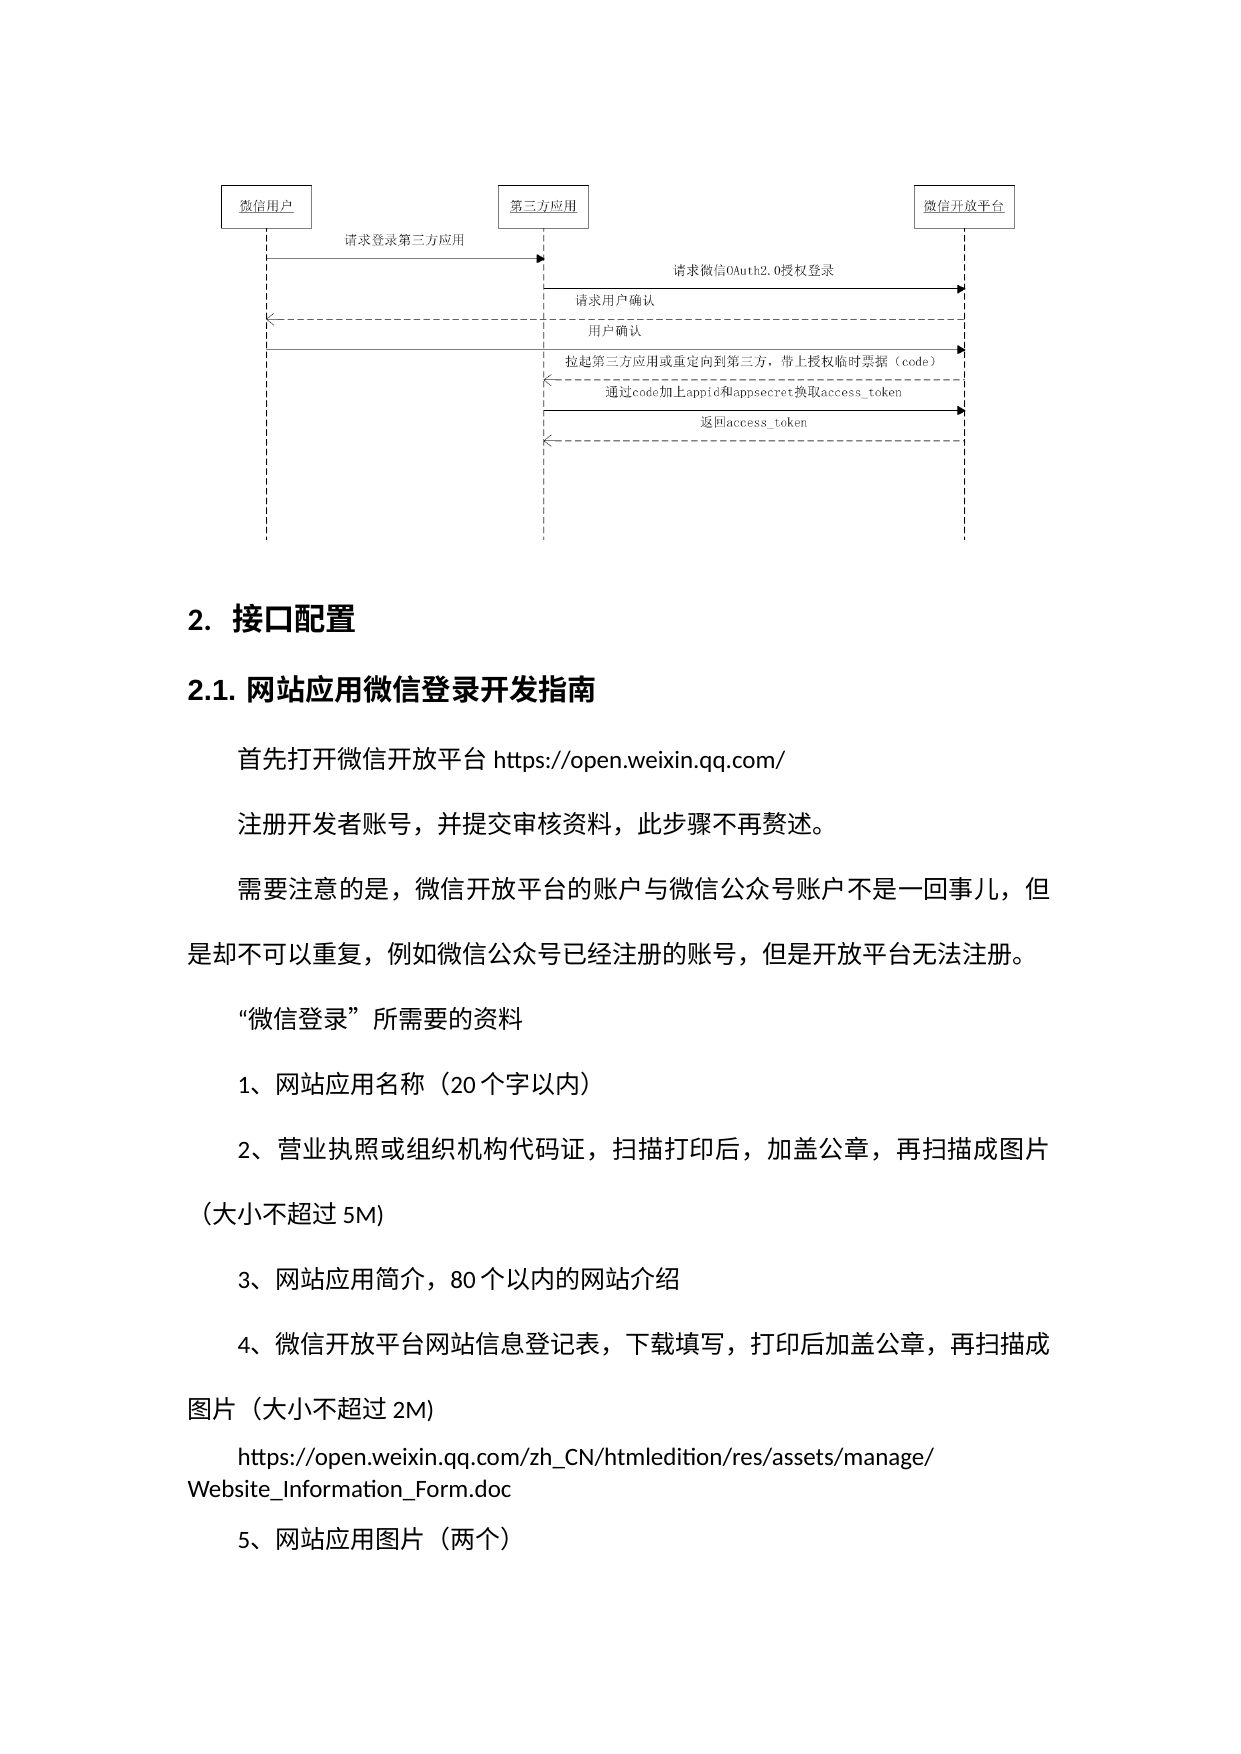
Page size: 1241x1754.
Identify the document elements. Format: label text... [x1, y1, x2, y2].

text 5、网站应用图片（两个） [187, 1505, 1053, 1570]
text 注册开发者账号，并提交审核资料，此步骤不再赘述。 [187, 790, 1053, 855]
picture [187, 162, 1048, 540]
text 1、网站应用名称（20个字以内） [187, 1050, 1053, 1115]
text 首先打开微信开放平台 https://open.weixin.qq.com/ [187, 725, 1053, 790]
subtitle 接口配置 [187, 584, 1053, 649]
subtitle 网站应用微信登录开发指南 [187, 655, 1053, 720]
text https://open.weixin.qq.com/zh_CN/htmledition/res/assets/manage/Website_Information_Form.doc [187, 1440, 1053, 1505]
text 2、营业执照或组织机构代码证，扫描打印后，加盖公章，再扫描成图片（大小不超过5M) [187, 1115, 1053, 1245]
text 需要注意的是，微信开放平台的账户与微信公众号账户不是一回事儿，但是却不可以重复，例如微信公众号已经注册的账号，但是开放平台无法注册。 [187, 855, 1053, 985]
text 4、微信开放平台网站信息登记表，下载填写，打印后加盖公章，再扫描成图片（大小不超过2M) [187, 1310, 1053, 1440]
text 3、网站应用简介，80个以内的网站介绍 [187, 1245, 1053, 1310]
text “微信登录”所需要的资料 [187, 985, 1053, 1050]
